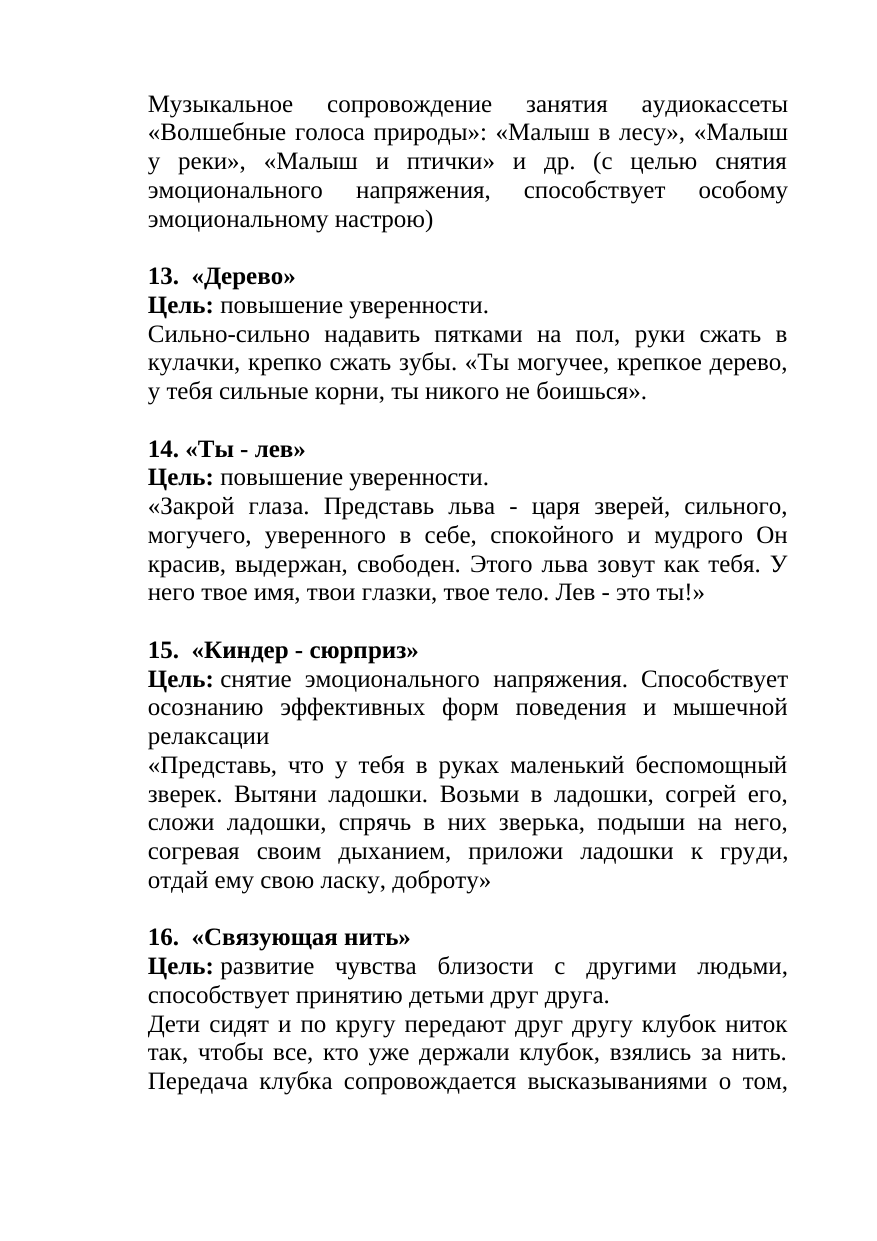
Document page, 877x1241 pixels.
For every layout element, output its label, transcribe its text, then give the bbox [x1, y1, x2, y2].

text Сильно-сильно надавить пятками на пол, руки сжать в кулачки, крепко сжать зубы. «Ты могучее, крепкое дерево, у тебя сильные корни, ты никого не боишься». [148, 319, 788, 405]
text Цель: повышение уверенности. [148, 462, 788, 491]
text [148, 1009, 788, 1095]
text «Закрой глаза. Представь льва - царя зверей, сильного, могучего, уверенного в себе, спокойного и мудрого Он красив, выдержан, свободен. Этого льва зовут как тебя. У него твое имя, твои глазки, твое тело. Лев - это ты!» [148, 491, 788, 606]
text 13. «Дерево» [148, 261, 788, 290]
text Цель: повышение уверенности. [148, 290, 788, 319]
text 15. «Киндер - сюрприз» [148, 635, 788, 664]
text 14. «Ты - лев» [148, 434, 788, 462]
text «Представь, что у тебя в руках маленький беспомощный зверек. Вытяни ладошки. Возьми в ладошки, согрей его, сложи ладошки, спрячь в них зверька, подыши на него, согревая своим дыханием, приложи ладошки к груди, отдай ему свою ласку, доброту» [148, 750, 788, 894]
text Музыкальное сопровождение занятия аудиокассеты «Волшебные голоса природы»: «Малыш в лесу», «Малыш у реки», «Малыш и птички» и др. (с целью снятия эмоционального напряжения, способствует особому эмоциональному настрою) [148, 89, 788, 232]
text Цель: развитие чувства близости с другими людьми, способствует принятию детьми друг друга. [148, 951, 788, 1009]
text 16. «Связующая нить» [148, 922, 788, 951]
text Цель: снятие эмоционального напряжения. Способствует осознанию эффективных форм поведения и мышечной релаксации [148, 664, 788, 750]
